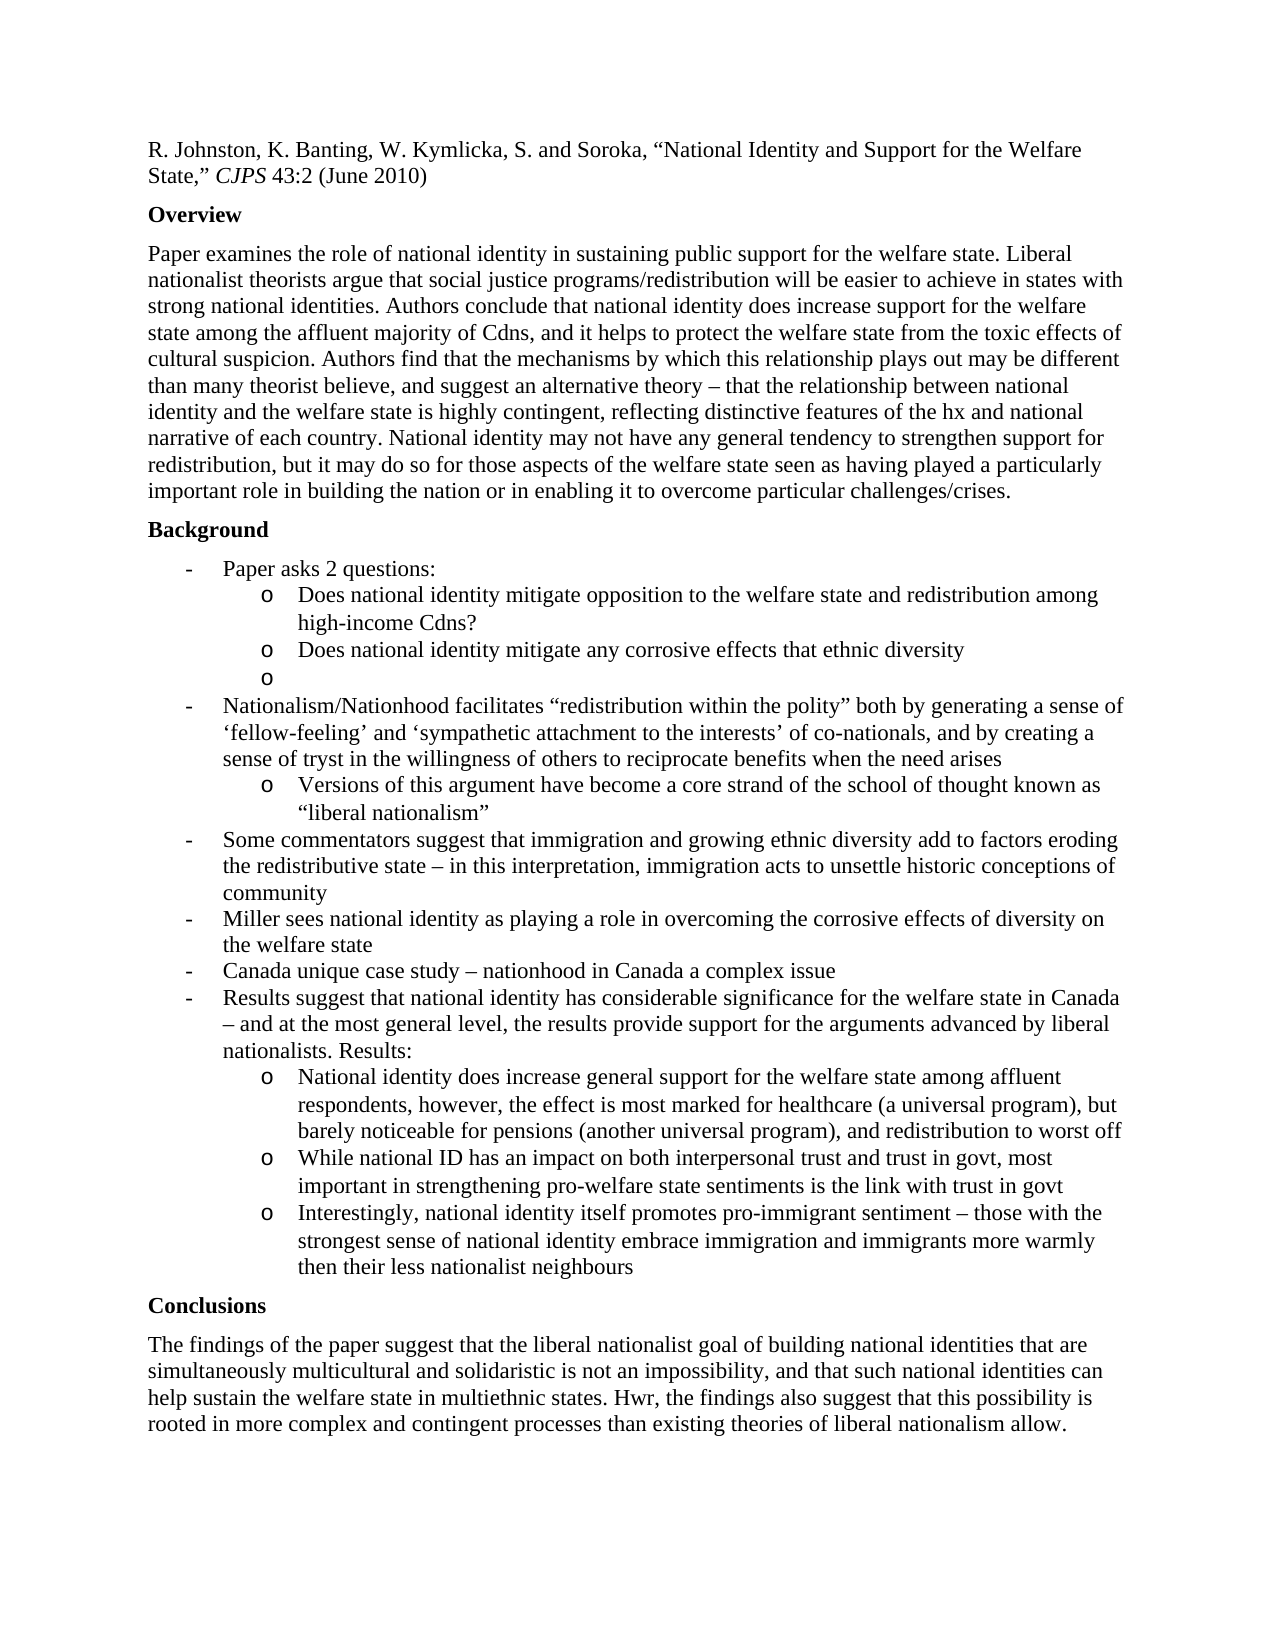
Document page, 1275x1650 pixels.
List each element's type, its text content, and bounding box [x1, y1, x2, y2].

list Miller sees national identity as playing a role in overcoming the corrosive effects of diversity on the welfare state [185, 905, 1127, 958]
text Conclusions [148, 1292, 1127, 1318]
text Background [148, 516, 1127, 542]
list Results suggest that national identity has considerable significance for the welfare state in Canada – and at the most general level, the results provide support for the arguments advanced by liberal nationalists. Results: [185, 984, 1127, 1063]
list Versions of this argument have become a core strand of the school of thought known as “liberal nationalism” [260, 771, 1127, 826]
list Canada unique case study – nationhood in Canada a complex issue [185, 958, 1127, 984]
list Nationalism/Nationhood facilitates “redistribution within the polity” both by generating a sense of ‘fellow-feeling’ and ‘sympathetic attachment to the interests’ of co-nationals, and by creating a sense of tryst in the willingness of others to reciprocate benefits when the need arises [185, 692, 1127, 771]
list While national ID has an impact on both interpersonal trust and trust in govt, most important in strengthening pro-welfare state sentiments is the link with trust in govt [260, 1144, 1127, 1198]
text R. Johnston, K. Banting, W. Kymlicka, S. and Soroka, “National Identity and Support for the Welfare State,” CJPS 43:2 (June 2010) [148, 136, 1127, 188]
list Interestingly, national identity itself promotes pro-immigrant sentiment – those with the strongest sense of national identity embrace immigration and immigrants more warmly then their less nationalist neighbours [260, 1198, 1127, 1279]
text Paper examines the role of national identity in sustaining public support for the welfare state. Liberal nationalist theorists argue that social justice programs/redistribution will be easier to achieve in states with strong national identities. Authors conclude that national identity does increase support for the welfare state among the affluent majority of Cdns, and it helps to protect the welfare state from the toxic effects of cultural suspicion. Authors find that the mechanisms by which this relationship plays out may be different than many theorist believe, and suggest an alternative theory – that the relationship between national identity and the welfare state is highly contingent, reflecting distinctive features of the hx and national narrative of each country. National identity may not have any general tendency to strengthen support for redistribution, but it may do so for those aspects of the welfare state seen as having played a particularly important role in building the nation or in enabling it to overcome particular challenges/crises. [148, 240, 1127, 503]
list National identity does increase general support for the welfare state among affluent respondents, however, the effect is most marked for healthcare (a universal program), but barely noticeable for pensions (another universal program), and redistribution to worst off [260, 1063, 1127, 1144]
list Does national identity mitigate any corrosive effects that ethnic diversity [260, 636, 1127, 664]
text Overview [148, 201, 1127, 227]
list Some commentators suggest that immigration and growing ethnic diversity add to factors eroding the redistributive state – in this interpretation, immigration acts to unsettle historic conceptions of community [185, 826, 1127, 905]
list Does national identity mitigate opposition to the welfare state and redistribution among high-income Cdns? [260, 581, 1127, 636]
list Paper asks 2 questions: [185, 555, 1127, 581]
text The findings of the paper suggest that the liberal nationalist goal of building national identities that are simultaneously multicultural and solidaristic is not an impossibility, and that such national identities can help sustain the welfare state in multiethnic states. Hwr, the findings also suggest that this possibility is rooted in more complex and contingent processes than existing theories of liberal nationalism allow. [148, 1331, 1127, 1436]
